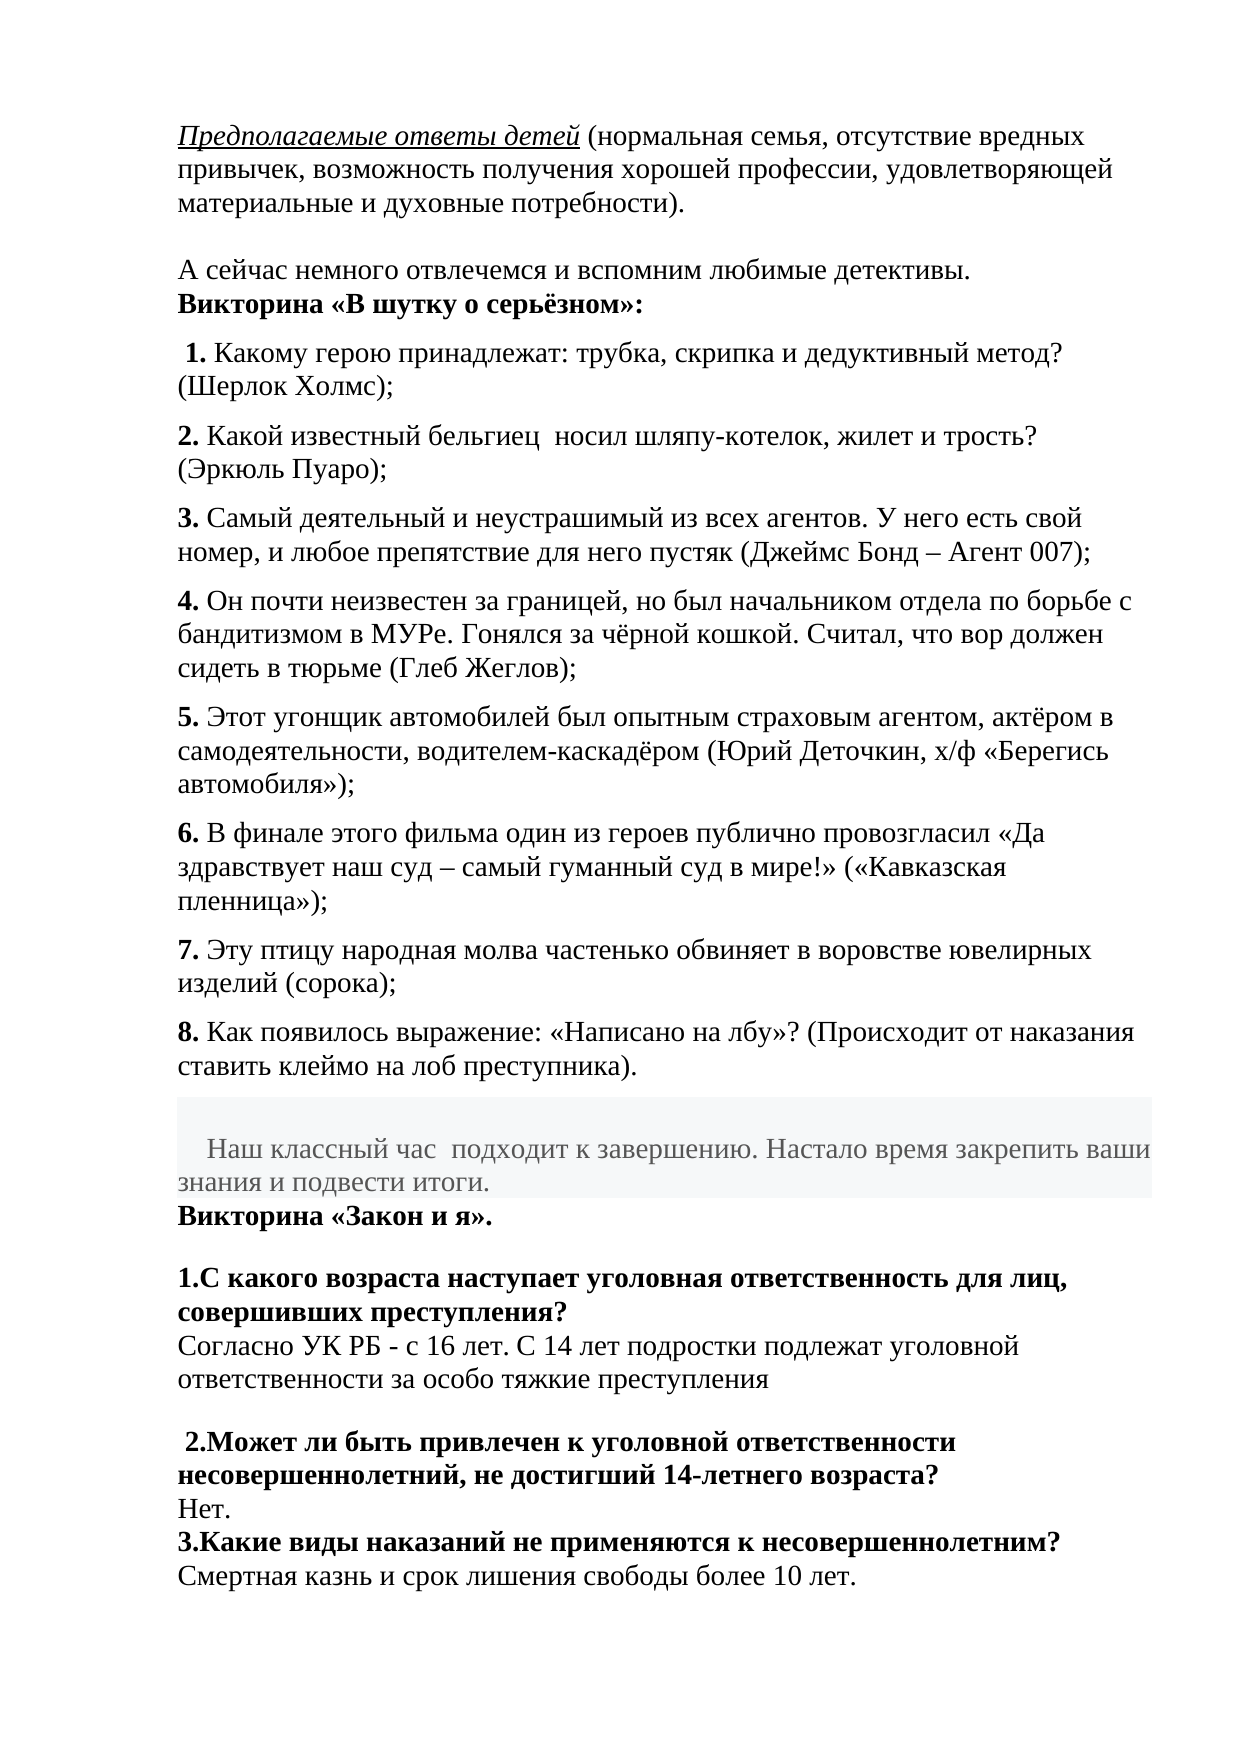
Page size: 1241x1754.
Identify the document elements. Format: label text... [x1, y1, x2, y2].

text 4. Он почти неизвестен за границей, но был начальником отдела по борьбе с бандитизмом в МУРе. Гонялся за чёрной кошкой. Считал, что вор должен сидеть в тюрьме (Глеб Жеглов); [177, 583, 1152, 684]
text 6. В финале этого фильма один из героев публично провозгласил «Да здравствует наш суд – самый гуманный суд в мире!» («Кавказская пленница»); [177, 816, 1152, 916]
text 1. Какому герою принадлежат: трубка, скрипка и дедуктивный метод? (Шерлок Холмс); [177, 335, 1152, 402]
text Предполагаемые ответы детей (нормальная семья, отсутствие вредных привычек, возможность получения хорошей профессии, удовлетворяющей материальные и духовные потребности). [177, 118, 1152, 219]
text Наш классный час подходит к завершению. Настало время закрепить ваши знания и подвести итоги. [177, 1131, 1152, 1198]
text 3. Самый деятельный и неустрашимый из всех агентов. У него есть свой номер, и любое препятствие для него пустяк (Джеймс Бонд – Агент 007); [177, 500, 1152, 567]
text А сейчас немного отвлечемся и вспомним любимые детективы. [177, 252, 1152, 286]
text 8. Как появилось выражение: «Написано на лбу»? (Происходит от наказания ставить клеймо на лоб преступника). [177, 1014, 1152, 1082]
text 1.С какого возраста наступает уголовная ответственность для лиц, совершивших преступления? Согласно УК РБ - с 16 лет. С 14 лет подростки подлежат уголовной ответственности за особо тяжкие преступления [177, 1261, 1152, 1395]
text 7. Эту птицу народная молва частенько обвиняет в воровстве ювелирных изделий (сорока); [177, 932, 1152, 999]
text 5. Этот угонщик автомобилей был опытным страховым агентом, актёром в самодеятельности, водителем-каскадёром (Юрий Деточкин, х/ф «Берегись автомобиля»); [177, 699, 1152, 800]
text Викторина «В шутку о серьёзном»: [177, 286, 1152, 319]
text 2. Какой известный бельгиец носил шляпу-котелок, жилет и трость? (Эркюль Пуаро); [177, 418, 1152, 485]
text Викторина «Закон и я». [177, 1198, 1152, 1231]
text 2.Может ли быть привлечен к уголовной ответственности несовершеннолетний, не достигший 14-летнего возраста? Нет. 3.Какие виды наказаний не применяются к несовершеннолетним? Смертная казнь и срок лишения свободы более 10 лет. [177, 1424, 1152, 1592]
